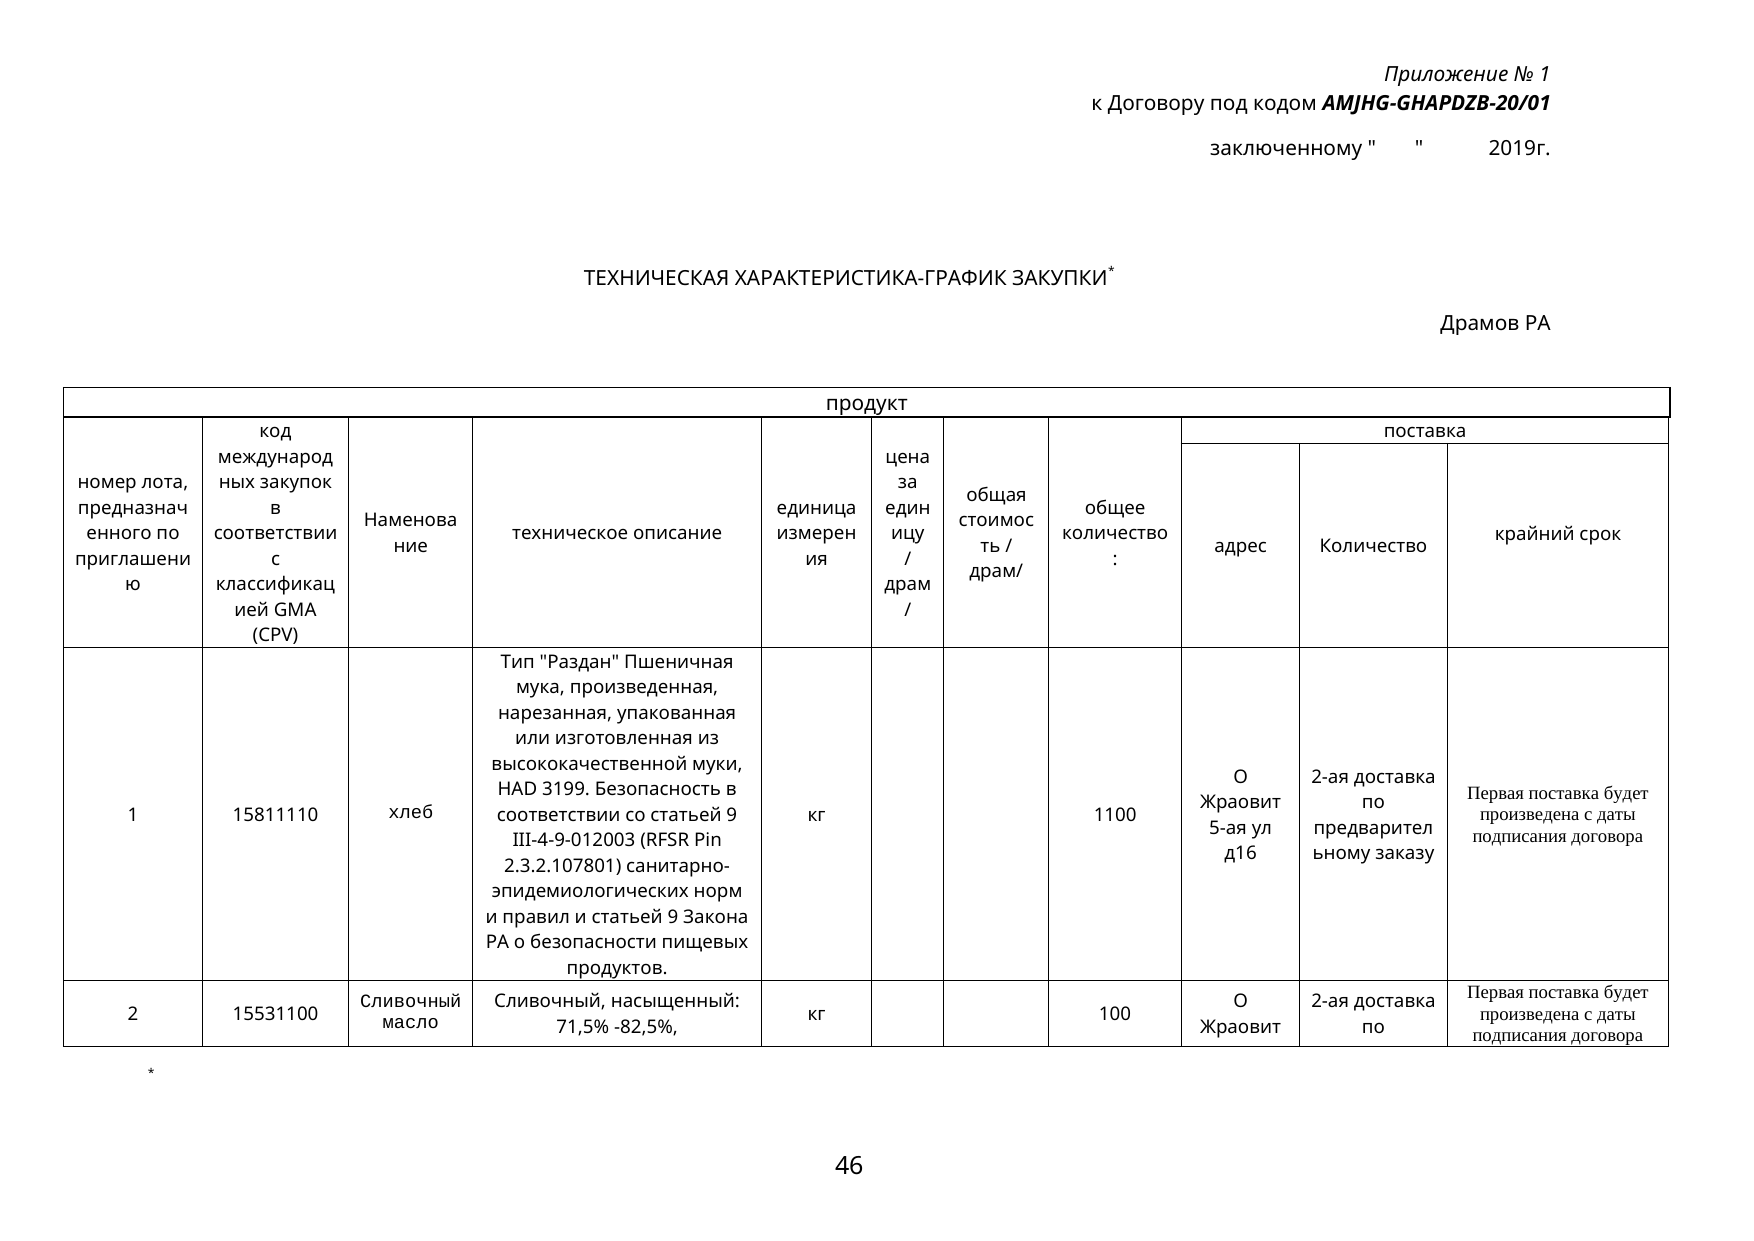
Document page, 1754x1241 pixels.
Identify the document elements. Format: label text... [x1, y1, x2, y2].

table_cell номер лота, предназначенного по приглашению [64, 418, 202, 647]
table_cell техническое описание [473, 418, 761, 647]
text заключенному " " 2019г. [148, 133, 1550, 161]
table_cell общее количество: [1049, 418, 1181, 647]
table_cell хлеб [349, 648, 472, 980]
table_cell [1448, 981, 1668, 1046]
table_header продукт [64, 388, 1669, 416]
text ТЕХНИЧЕСКАЯ ХАРАКТЕРИСТИКА-ГРАФИК ЗАКУПКИ* [148, 263, 1550, 291]
text Приложение № 1 [148, 59, 1550, 88]
table_cell адрес [1182, 444, 1299, 647]
table_cell общая стоимость / драм/ [944, 418, 1048, 647]
table_cell 100 [1049, 981, 1181, 1046]
table_cell код международных закупок в соответствии с классификацией GMA (CPV) [203, 418, 348, 647]
table_cell 1 [64, 648, 202, 980]
table_cell Первая поставка будет произведена с даты подписания договора [1448, 648, 1668, 980]
table_cell Сливочный масло [349, 981, 472, 1046]
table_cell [1300, 981, 1447, 1046]
table_cell кг [762, 981, 871, 1046]
table_cell Тип "Раздан" Пшеничная мука, произведенная, нарезанная, упакованная или изготовленная из высококачественной муки, HAD 3199. Безопасность в соответствии со статьей 9 III-4-9-012003 (RFSR Pin 2.3.2.107801) санитарно-эпидемиологических норм и правил и статьей 9 Закона РА о безопасности пищевых продуктов. [473, 648, 761, 980]
table_cell поставка [1182, 418, 1668, 443]
table_cell крайний срок [1448, 444, 1668, 647]
table_cell цена за единицу / драм/ [872, 418, 943, 647]
table_cell Наменование [349, 418, 472, 647]
table_cell 2 [64, 981, 202, 1046]
table_cell [872, 981, 943, 1046]
text к Договору под кодом АMJHG-GHAPDZB-20/01 [148, 88, 1550, 116]
table_cell 15811110 [203, 648, 348, 980]
text Драмов РА [148, 308, 1550, 336]
table_cell [944, 648, 1048, 980]
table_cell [473, 981, 761, 1046]
table_cell единица измерения [762, 418, 871, 647]
table_cell [944, 981, 1048, 1046]
table_cell Количество [1300, 444, 1447, 647]
table_cell 1100 [1049, 648, 1181, 980]
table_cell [1182, 981, 1299, 1046]
table_cell [872, 648, 943, 980]
table_cell кг [762, 648, 871, 980]
table_cell 15531100 [203, 981, 348, 1046]
table_cell 2-ая ​​доставка по предварительному заказу [1300, 648, 1447, 980]
table_cell О Жраовит 5-ая ул д16 [1182, 648, 1299, 980]
